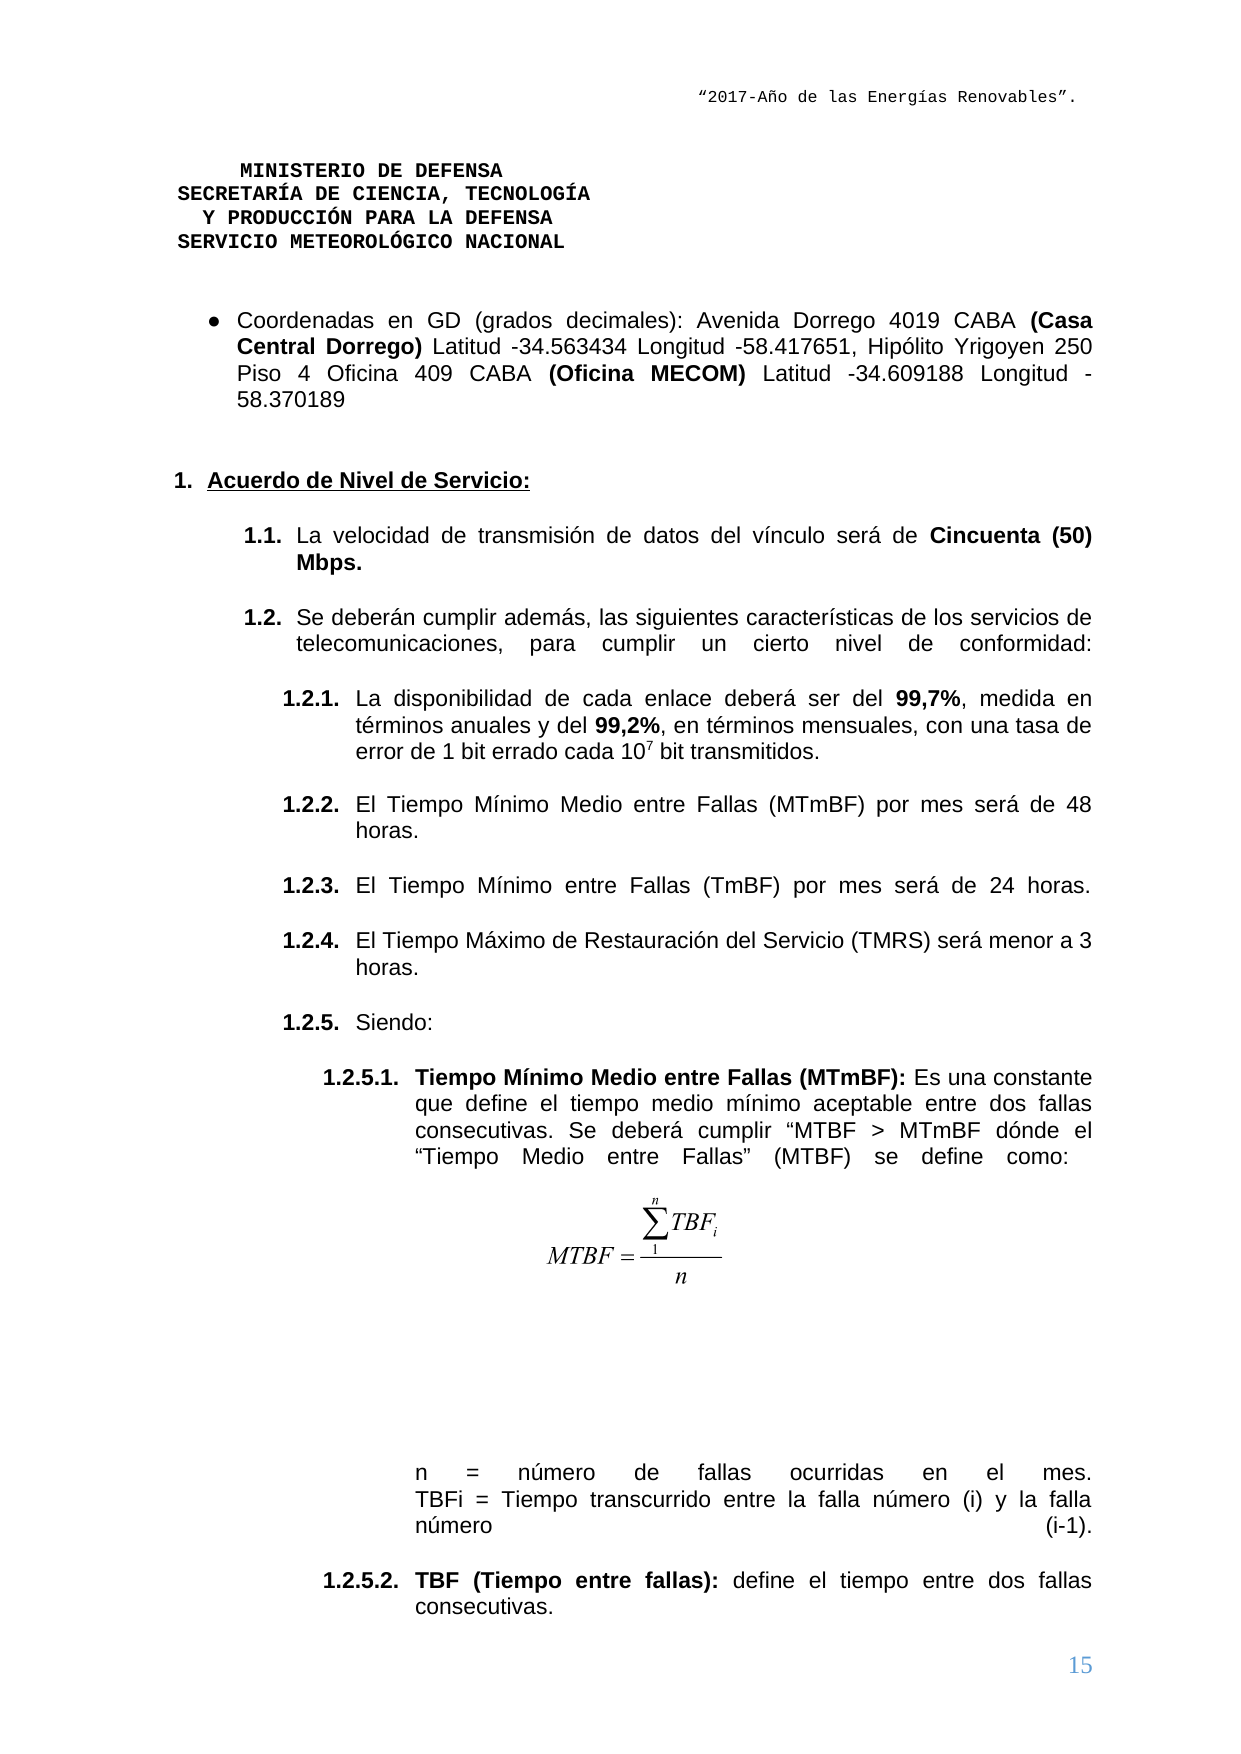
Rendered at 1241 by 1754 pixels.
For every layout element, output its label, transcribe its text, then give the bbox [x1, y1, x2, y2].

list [399, 1567, 1092, 1646]
picture [543, 1188, 727, 1289]
list El Tiempo Máximo de Restauración del Servicio (TMRS) será menor a 3 horas. [340, 927, 1092, 1009]
list Siendo: [340, 1009, 1092, 1064]
list Coordenadas en GD (grados decimales): Avenida Dorrego 4019 CABA (Casa Central Dorrego) Latitud -34.563434 Longitud -58.417651, Hipólito Yrigoyen 250 Piso 4 Oficina 409 CABA (Oficina MECOM) Latitud -34.609188 Longitud -58.370189 [207, 307, 1092, 441]
list Se deberán cumplir además, las siguientes características de los servicios de telecomunicaciones, para cumplir un cierto nivel de conformidad: [282, 604, 1092, 685]
list La velocidad de transmisión de datos del vínculo será de Cincuenta (50) Mbps. [282, 522, 1092, 604]
list El Tiempo Mínimo Medio entre Fallas (MTmBF) por mes será de 48 horas. [340, 791, 1092, 872]
list Tiempo Mínimo Medio entre Fallas (MTmBF): Es una constante que define el tiempo medio mínimo aceptable entre dos fallas consecutivas. Se deberá cumplir “MTBF > MTmBF dónde el “Tiempo Medio entre Fallas” (MTBF) se define como: n = número de fallas ocurridas en el mes. TBFi = Tiempo transcurrido entre la falla número (i) y la falla número (i-1). [399, 1064, 1092, 1567]
list La disponibilidad de cada enlace deberá ser del 99,7%, medida en términos anuales y del 99,2%, en términos mensuales, con una tasa de error de 1 bit errado cada 107 bit transmitidos. [340, 685, 1092, 764]
list El Tiempo Mínimo entre Fallas (TmBF) por mes será de 24 horas. [340, 872, 1092, 927]
list Acuerdo de Nivel de Servicio: [193, 467, 1092, 522]
